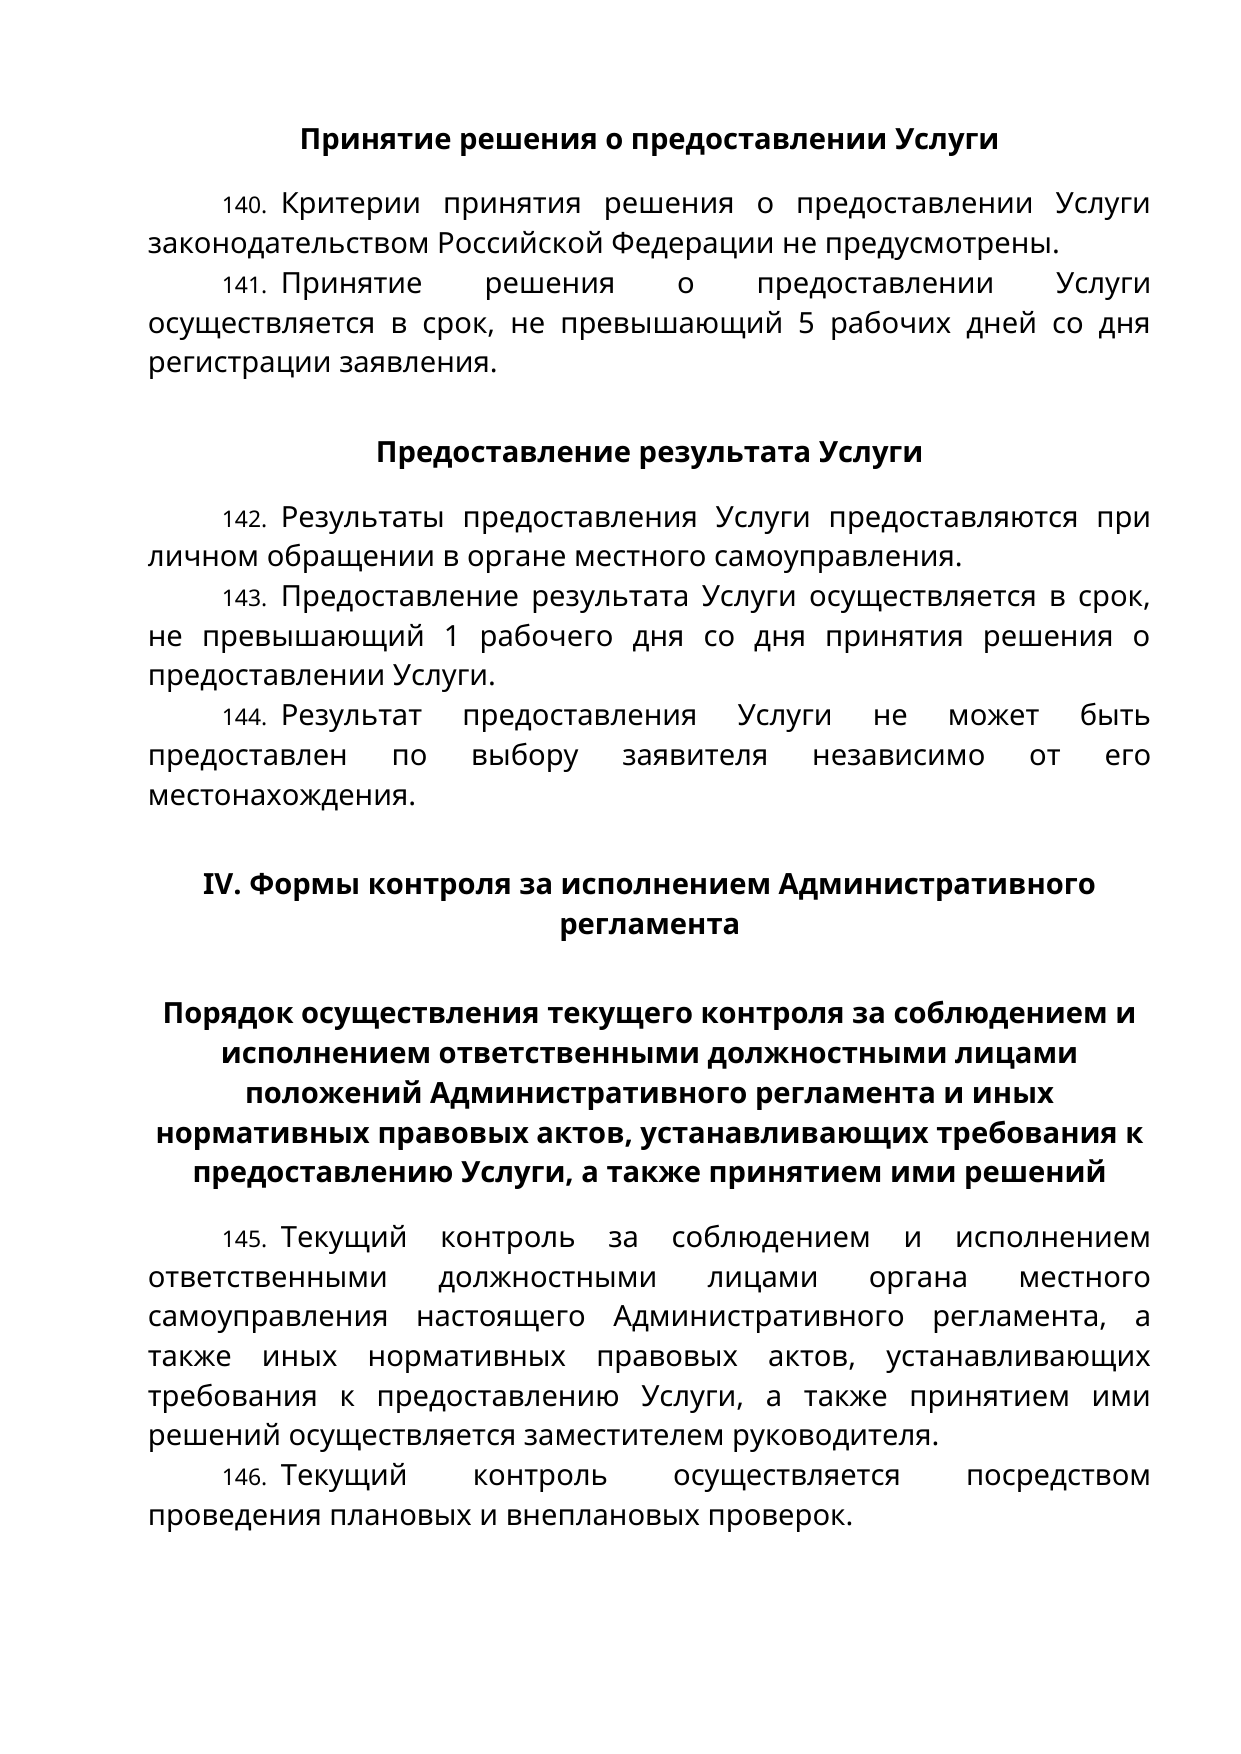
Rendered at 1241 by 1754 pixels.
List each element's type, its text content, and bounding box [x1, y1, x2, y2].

list Принятие решения о предоставлении Услуги осуществляется в срок, не превышающий 5 рабочих дней со дня регистрации заявления. [148, 262, 1152, 381]
text IV. Формы контроля за исполнением Административного регламента [148, 863, 1152, 943]
list Результат предоставления Услуги не может быть предоставлен по выбору заявителя независимо от его местонахождения. [148, 694, 1152, 813]
list Критерии принятия решения о предоставлении Услуги законодательством Российской Федерации не предусмотрены. [148, 183, 1152, 262]
text Предоставление результата Услуги [148, 431, 1152, 471]
text Порядок осуществления текущего контроля за соблюдением и исполнением ответственными должностными лицами положений Административного регламента и иных нормативных правовых актов, устанавливающих требования к предоставлению Услуги, а также принятием ими решений [148, 993, 1152, 1191]
text Принятие решения о предоставлении Услуги [148, 118, 1152, 158]
list Текущий контроль за соблюдением и исполнением ответственными должностными лицами органа местного самоуправления настоящего Административного регламента, а также иных нормативных правовых актов, устанавливающих требования к предоставлению Услуги, а также принятием ими решений осуществляется заместителем руководителя. [148, 1216, 1152, 1454]
list Текущий контроль осуществляется посредством проведения плановых и внеплановых проверок. [148, 1454, 1152, 1534]
list Предоставление результата Услуги осуществляется в срок, не превышающий 1 рабочего дня со дня принятия решения о предоставлении Услуги. [148, 575, 1152, 694]
list Результаты предоставления Услуги предоставляются при личном обращении в органе местного самоуправления. [148, 496, 1152, 575]
